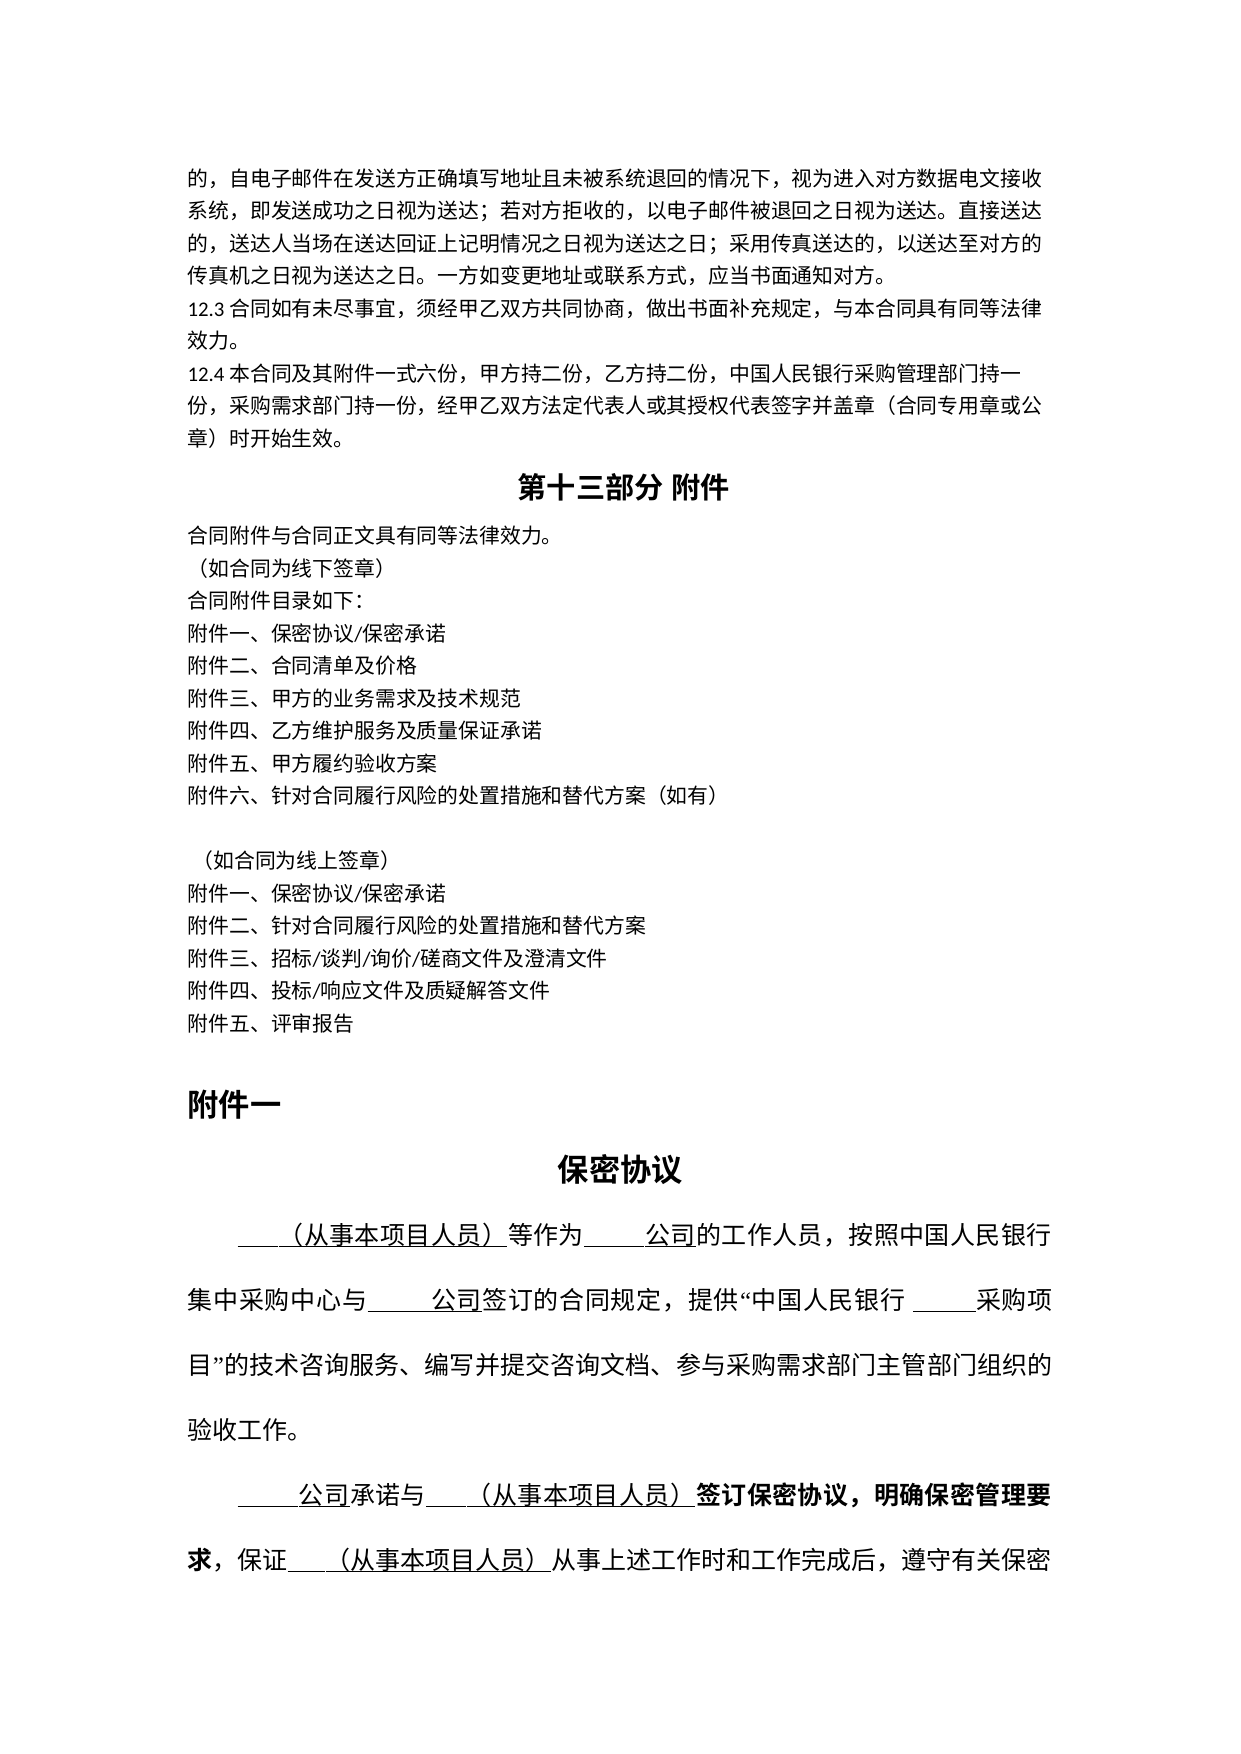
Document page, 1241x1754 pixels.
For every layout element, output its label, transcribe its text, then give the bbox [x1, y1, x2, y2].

text 附件二、合同清单及价格 [187, 649, 1053, 682]
text 附件五、评审报告 [187, 1007, 1053, 1039]
text 附件一、保密协议/保密承诺 [187, 617, 1053, 649]
text 附件三、甲方的业务需求及技术规范 [187, 682, 1053, 714]
text 附件四、投标/响应文件及质疑解答文件 [187, 974, 1053, 1007]
text 附件一 [187, 1072, 1053, 1137]
text 附件五、甲方履约验收方案 [187, 747, 1053, 779]
text 合同附件目录如下： [187, 584, 1053, 617]
text 附件一、保密协议/保密承诺 [187, 877, 1053, 909]
text 附件三、招标/谈判/询价/磋商文件及澄清文件 [187, 942, 1053, 974]
text 合同附件与合同正文具有同等法律效力。 [187, 519, 1053, 552]
text 附件二、针对合同履行风险的处置措施和替代方案 [187, 909, 1053, 942]
text （如合同为线上签章） [187, 812, 1053, 877]
text （如合同为线下签章） [187, 552, 1053, 584]
text 12.3 合同如有未尽事宜，须经甲乙双方共同协商，做出书面补充规定，与本合同具有同等法律效力。 [187, 292, 1053, 357]
text 12.4 本合同及其附件一式六份，甲方持二份，乙方持二份，中国人民银行采购管理部门持一份，采购需求部门持一份，经甲乙双方法定代表人或其授权代表签字并盖章（合同专用章或公章）时开始生效。 [187, 357, 1053, 454]
text （从事本项目人员）等作为 公司的工作人员，按照中国人民银行集中采购中心与 公司签订的合同规定，提供“中国人民银行 采购项目”的技术咨询服务、编写并提交咨询文档、参与采购需求部门主管部门组织的验收工作。 [187, 1202, 1053, 1462]
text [187, 162, 1053, 292]
text 保密协议 [187, 1137, 1053, 1202]
text 第十三部分 附件 [187, 454, 1053, 519]
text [187, 1462, 1053, 1592]
text 附件四、乙方维护服务及质量保证承诺 [187, 714, 1053, 747]
text 附件六、针对合同履行风险的处置措施和替代方案（如有） [187, 779, 1053, 812]
